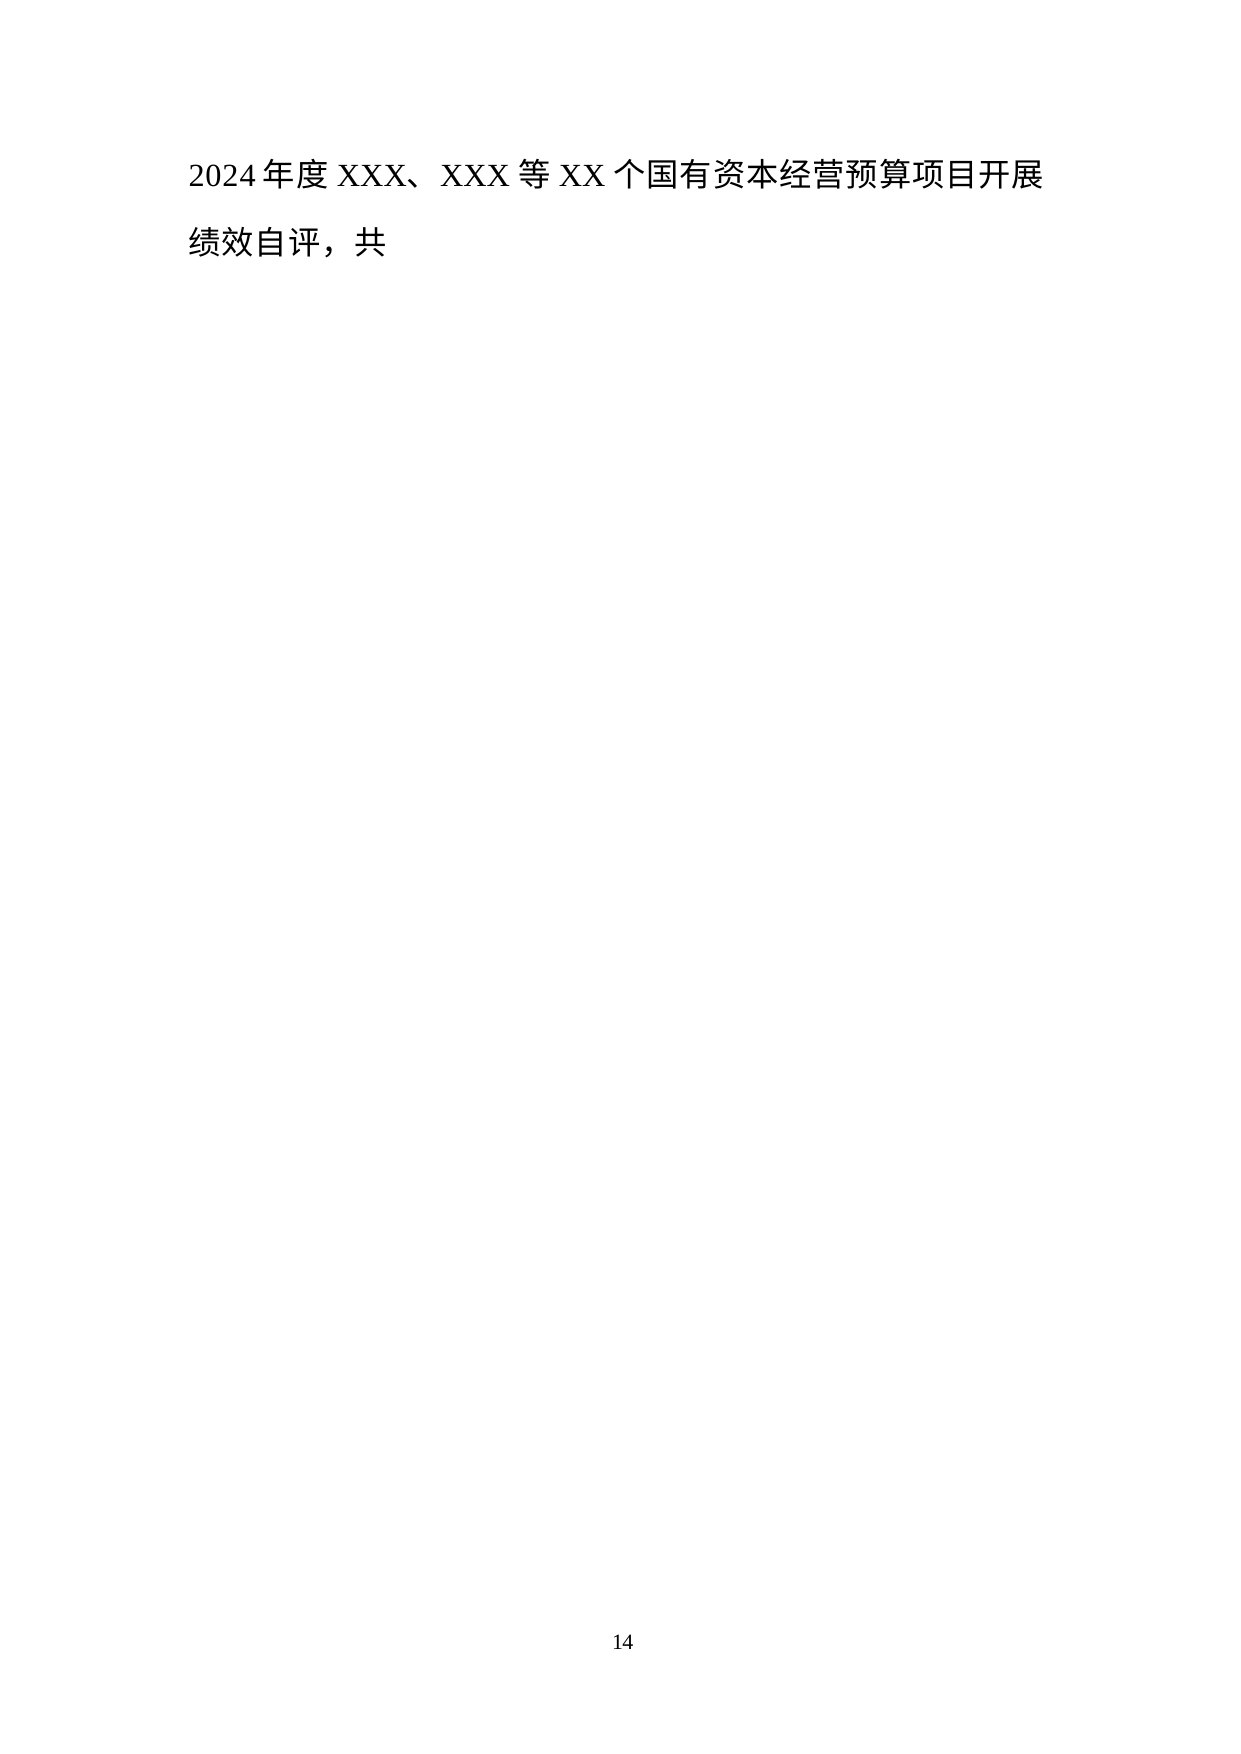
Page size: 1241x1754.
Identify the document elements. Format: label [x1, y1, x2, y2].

text [188, 149, 1062, 264]
